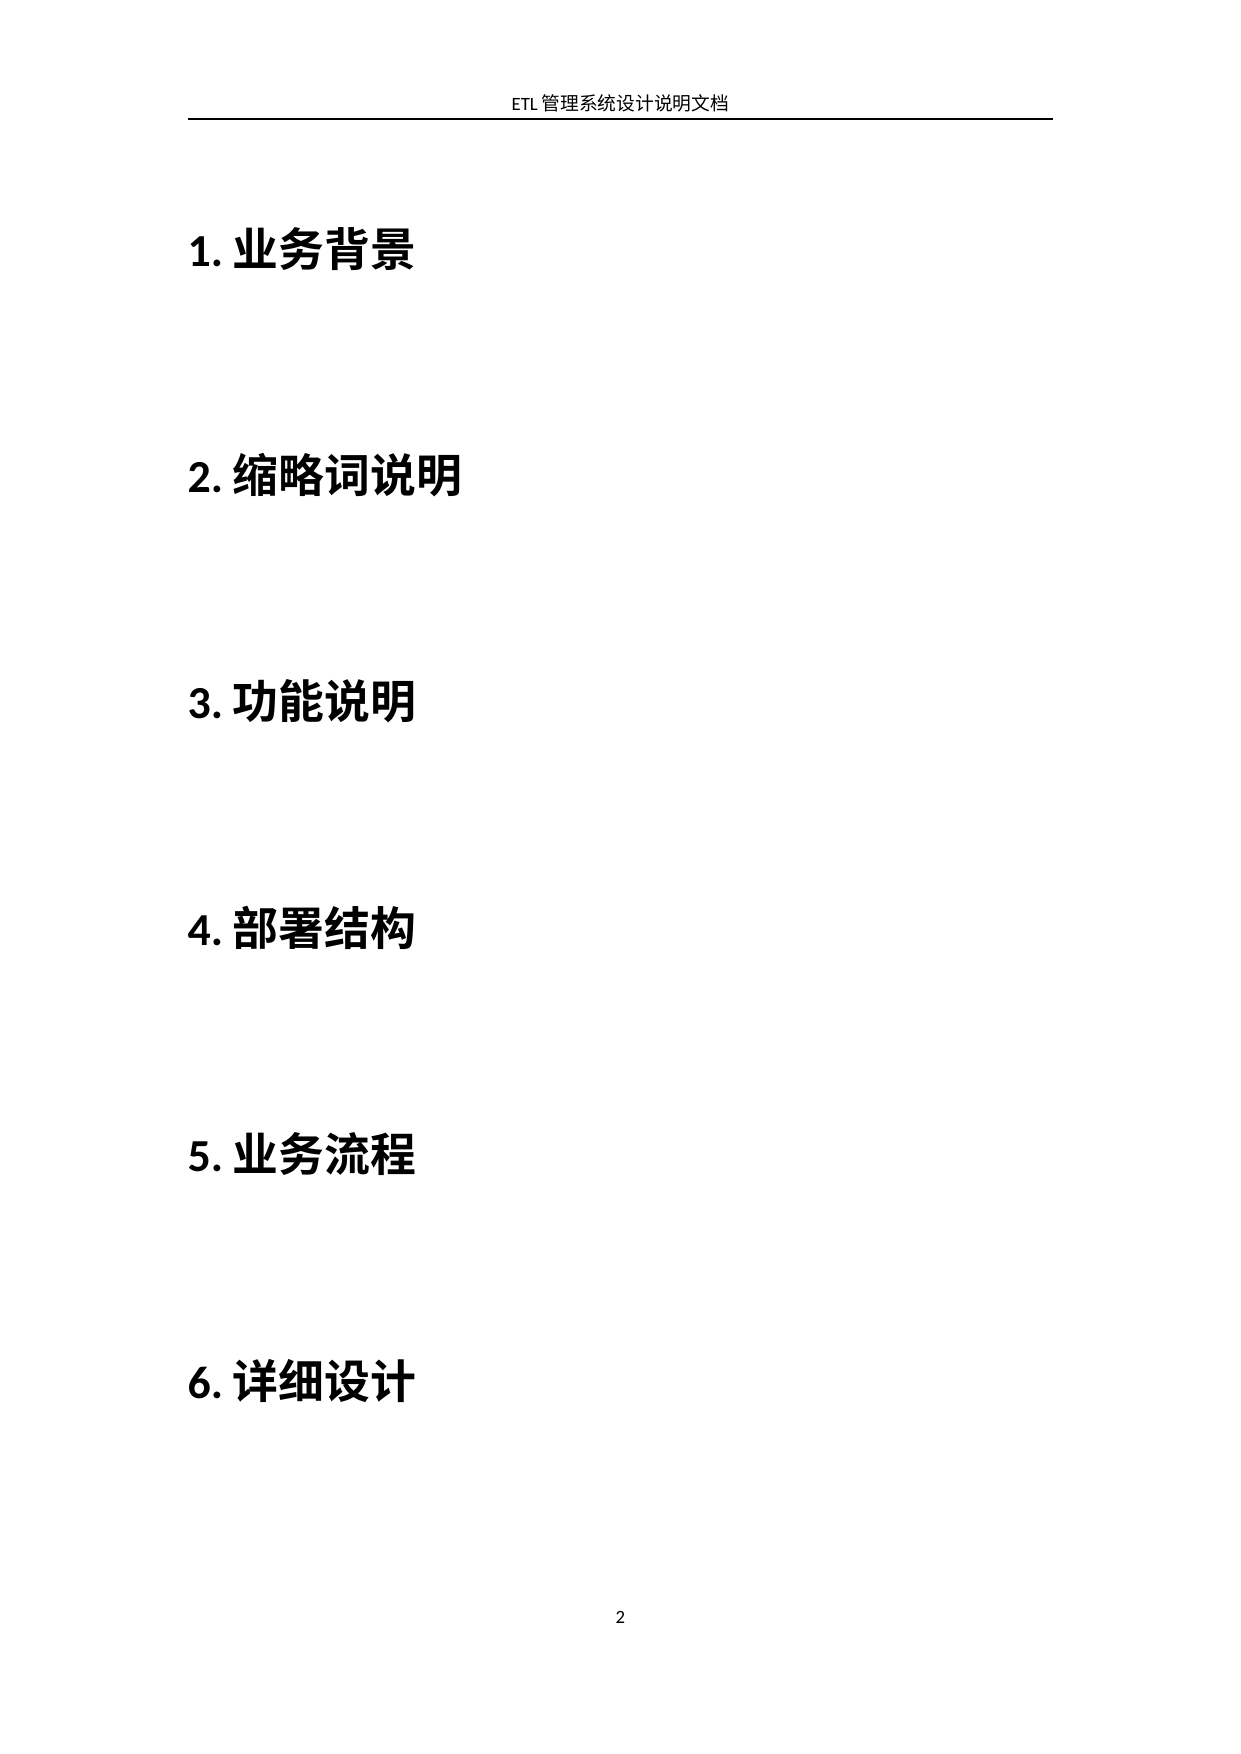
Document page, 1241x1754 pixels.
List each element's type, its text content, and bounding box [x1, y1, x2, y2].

subtitle 缩略词说明 [187, 424, 1053, 521]
subtitle 业务背景 [187, 197, 1053, 295]
subtitle 部署结构 [187, 877, 1053, 974]
subtitle 业务流程 [187, 1103, 1053, 1201]
subtitle 功能说明 [187, 650, 1053, 748]
subtitle 详细设计 [187, 1330, 1053, 1427]
